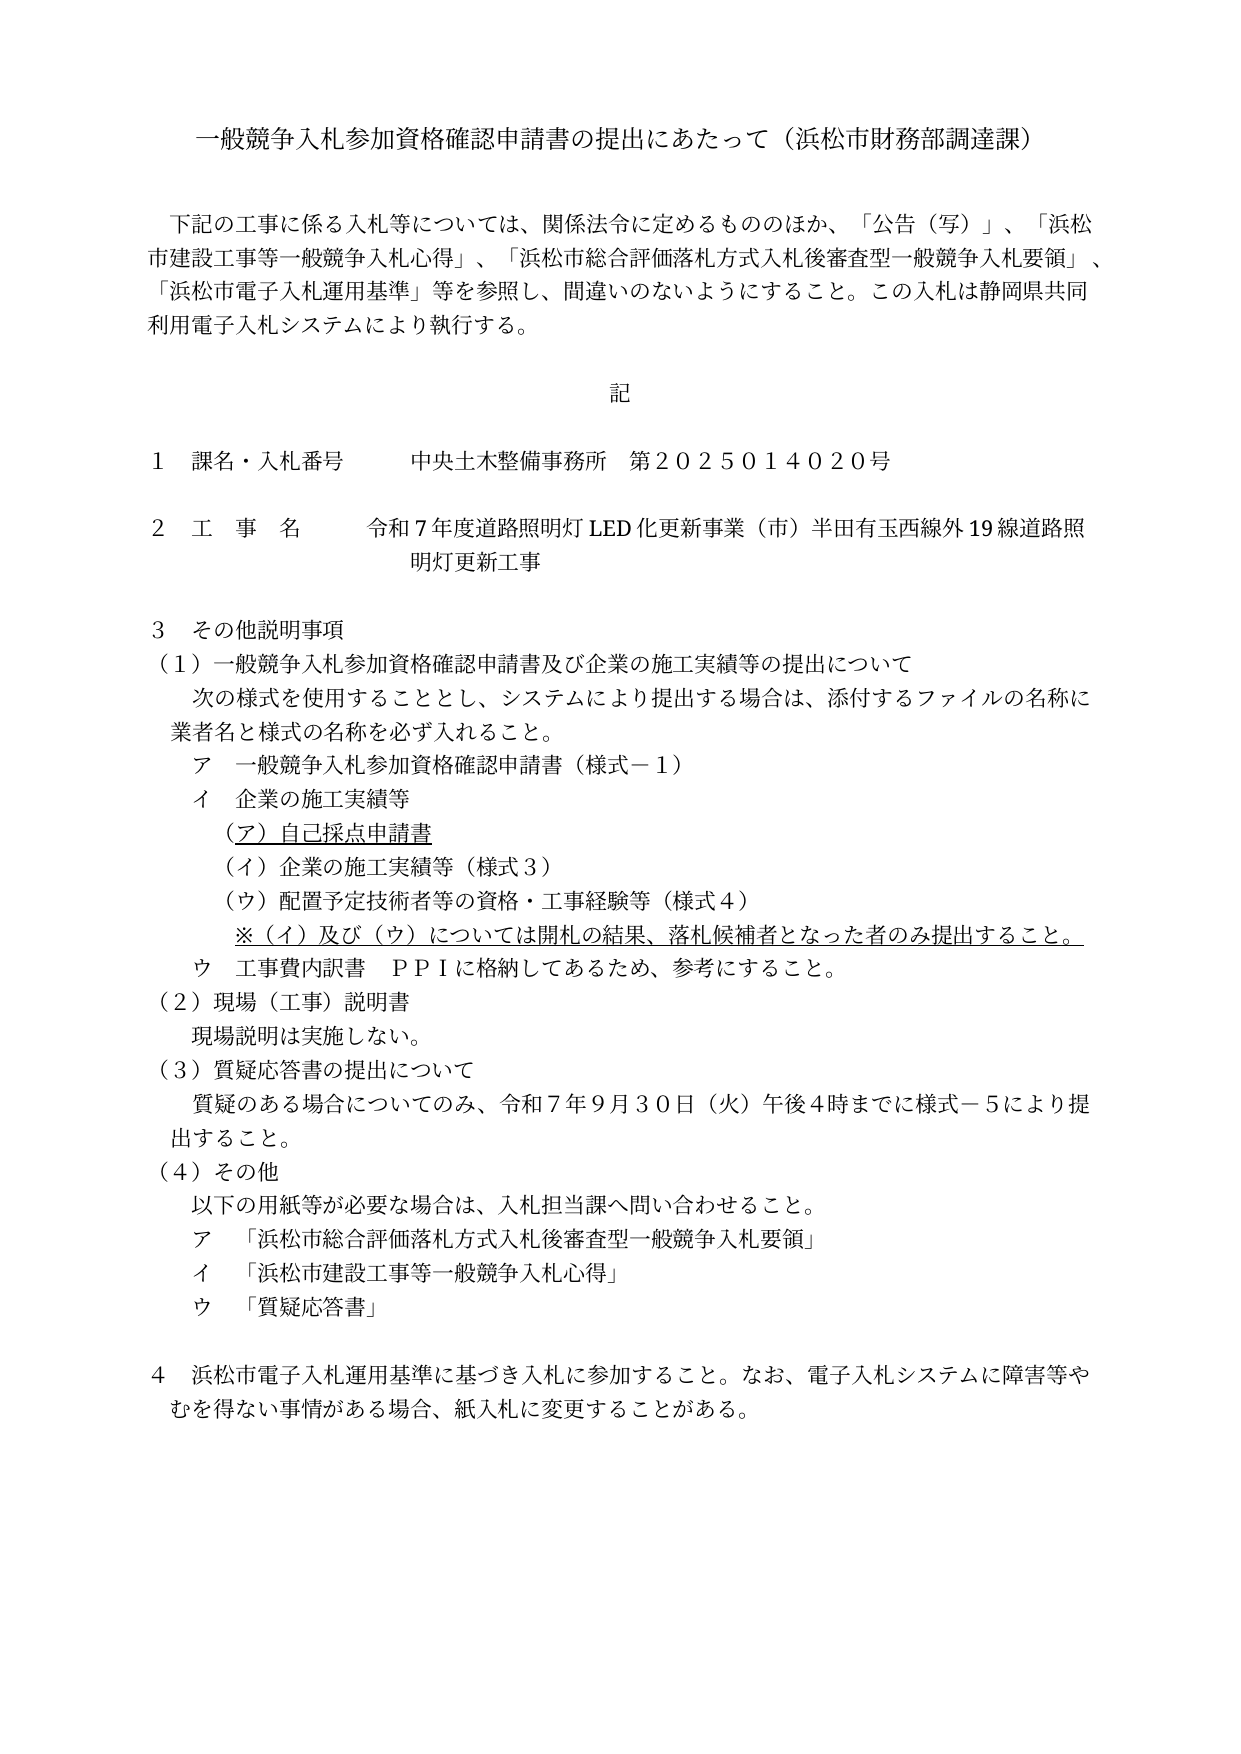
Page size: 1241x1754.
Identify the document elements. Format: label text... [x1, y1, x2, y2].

text 一般競争入札参加資格確認申請書の提出にあたって（浜松市財務部調達課） [148, 104, 1092, 172]
text （４）その他 [148, 1154, 1092, 1187]
text ウ 工事費内訳書 ＰＰＩに格納してあるため、参考にすること。 [148, 951, 1092, 984]
text 下記の工事に係る入札等については、関係法令に定めるもののほか、「公告（写）」、「浜松市建設工事等一般競争入札心得」、「浜松市総合評価落札方式入札後審査型一般競争入札要領」、「浜松市電子入札運用基準」等を参照し、間違いのないようにすること。この入札は静岡県共同利用電子入札システムにより執行する。 [148, 206, 1092, 341]
text ４ 浜松市電子入札運用基準に基づき入札に参加すること。なお、電子入札システムに障害等やむを得ない事情がある場合、紙入札に変更することがある。 [148, 1357, 1092, 1424]
text ア 「浜松市総合評価落札方式入札後審査型一般競争入札要領」 [148, 1221, 1092, 1255]
text （ア）自己採点申請書 [148, 815, 1092, 849]
text 現場説明は実施しない。 [148, 1018, 1092, 1052]
text （ウ）配置予定技術者等の資格・工事経験等（様式４） [148, 883, 1092, 917]
text 次の様式を使用することとし、システムにより提出する場合は、添付するファイルの名称に業者名と様式の名称を必ず入れること。 [171, 680, 1092, 747]
text ウ 「質疑応答書」 [148, 1289, 1092, 1323]
text 記 [148, 375, 1092, 409]
text （３）質疑応答書の提出について [148, 1052, 1092, 1086]
text ２ 工事名 令和7年度道路照明灯LED化更新事業（市）半田有玉西線外19線道路照明灯更新工事 [148, 510, 1092, 578]
text １ 課名・入札番号 中央土木整備事務所 第２０２５０１４０２０号 [148, 443, 1092, 477]
text （イ）企業の施工実績等（様式３） [148, 849, 1092, 883]
text ア 一般競争入札参加資格確認申請書（様式－１） [148, 747, 1092, 781]
text イ 企業の施工実績等 [148, 781, 1092, 815]
text ※（イ）及び（ウ）については開札の結果、落札候補者となった者のみ提出すること。 [148, 917, 1092, 951]
text イ 「浜松市建設工事等一般競争入札心得」 [148, 1255, 1092, 1289]
text ３ その他説明事項 [148, 612, 1092, 646]
text 質疑のある場合についてのみ、令和７年９月３０日（火）午後４時までに様式－５により提出すること。 [171, 1086, 1092, 1154]
text 以下の用紙等が必要な場合は、入札担当課へ問い合わせること。 [148, 1187, 1092, 1221]
text （１）一般競争入札参加資格確認申請書及び企業の施工実績等の提出について [148, 646, 1092, 680]
text （２）現場（工事）説明書 [148, 984, 1092, 1018]
